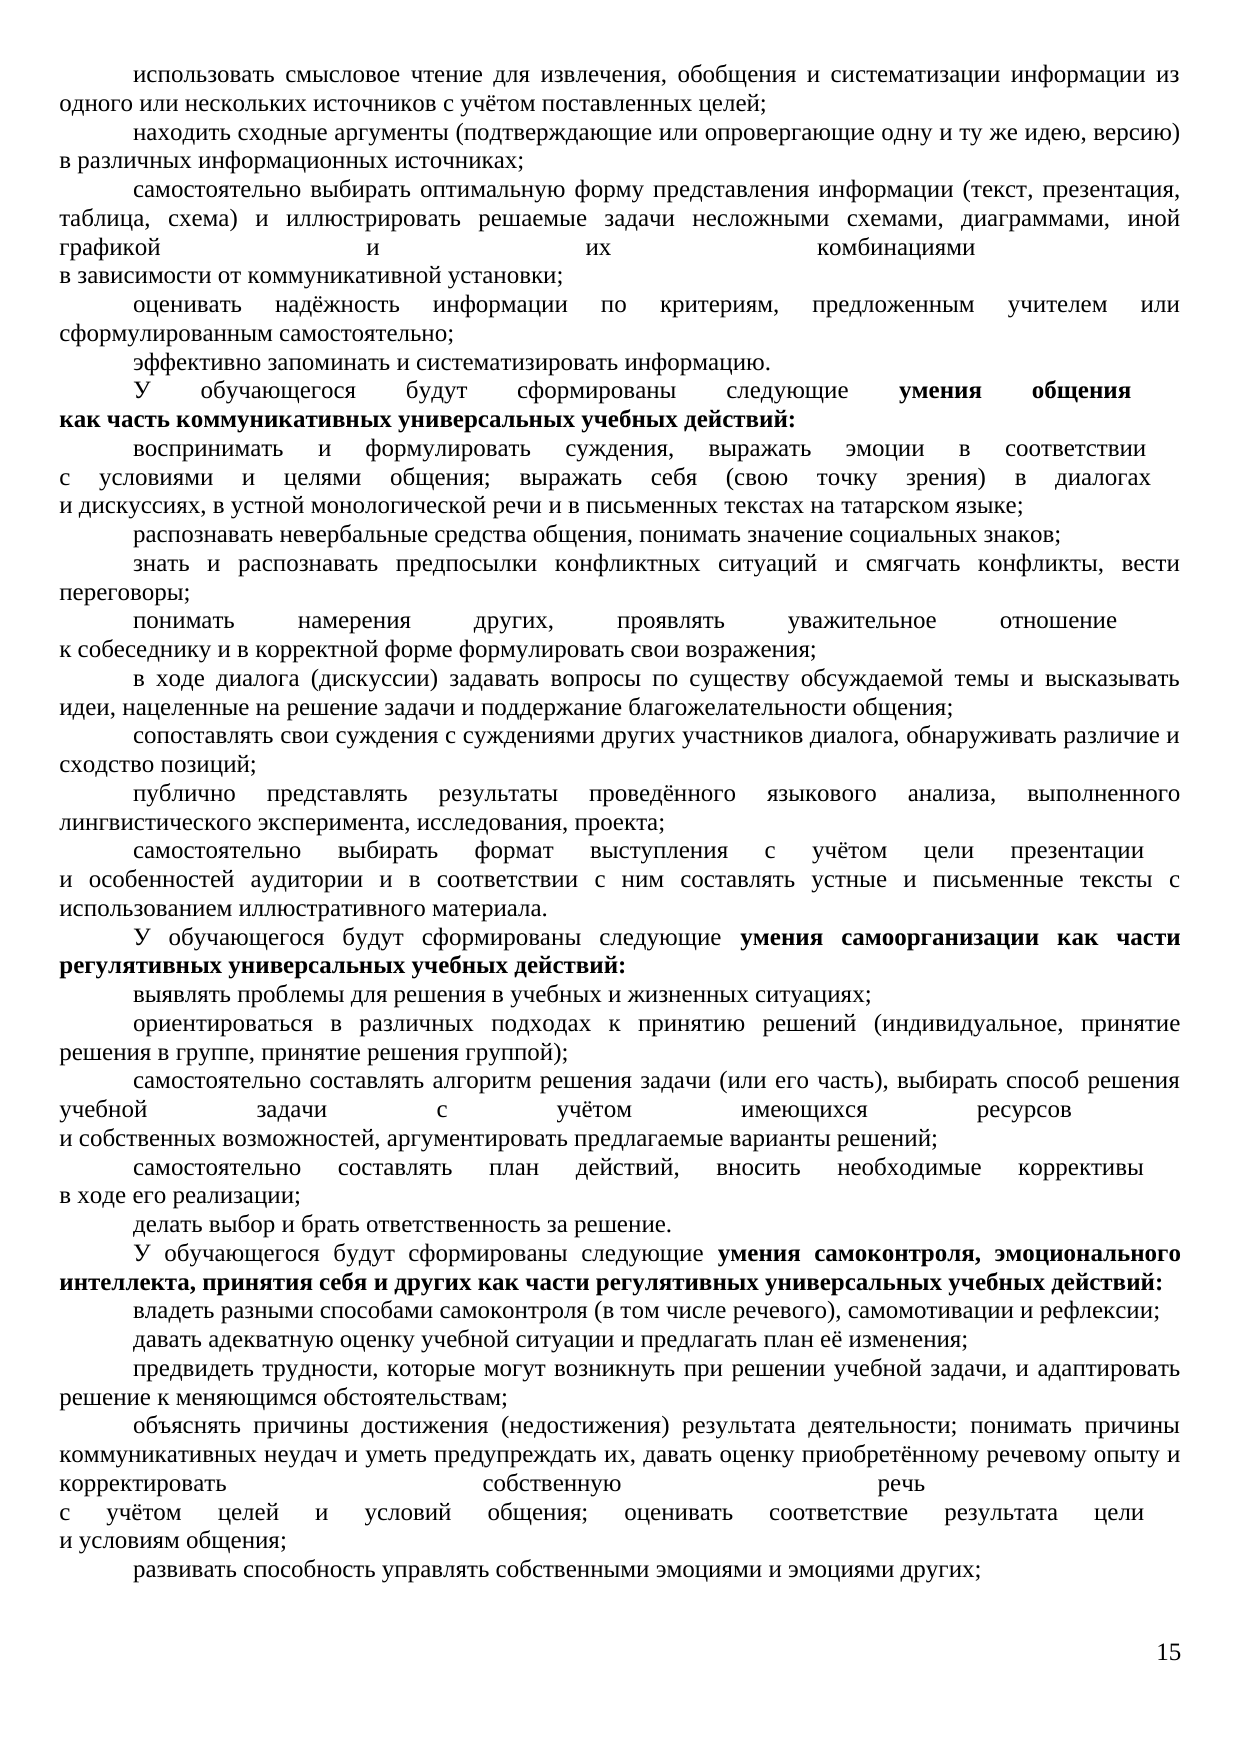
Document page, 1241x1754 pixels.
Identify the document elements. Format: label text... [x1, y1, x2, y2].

text использовать смысловое чтение для извлечения, обобщения и систематизации информации из одного или нескольких источников с учётом поставленных целей; [59, 59, 1181, 117]
text понимать намерения других, проявлять уважительное отношение к собеседнику и в корректной форме формулировать свои возражения; [59, 605, 1181, 663]
text самостоятельно составлять план действий, вносить необходимые коррективы в ходе его реализации; [59, 1152, 1181, 1209]
text сопоставлять свои суждения с суждениями других участников диалога, обнаруживать различие и сходство позиций; [59, 720, 1181, 778]
text эффективно запоминать и систематизировать информацию. [59, 347, 1181, 375]
text самостоятельно выбирать формат выступления с учётом цели презентации и особенностей аудитории и в соответствии с ним составлять устные и письменные тексты с использованием иллюстративного материала. [59, 835, 1181, 922]
text знать и распознавать предпосылки конфликтных ситуаций и смягчать конфликты, вести переговоры; [59, 548, 1181, 605]
text публично представлять результаты проведённого языкового анализа, выполненного лингвистического эксперимента, исследования, проекта; [59, 778, 1181, 835]
text в ходе диалога (дискуссии) задавать вопросы по существу обсуждаемой темы и высказывать идеи, нацеленные на решение задачи и поддержание благожелательности общения; [59, 663, 1181, 720]
text оценивать надёжность информации по критериям, предложенным учителем или сформулированным самостоятельно; [59, 289, 1181, 347]
text объяснять причины достижения (недостижения) результата деятельности; понимать причины коммуникативных неудач и уметь предупреждать их, давать оценку приобретённому речевому опыту и корректировать собственную речь с учётом целей и условий общения; оценивать соответствие результата цели и условиям общения; [59, 1410, 1181, 1554]
text У обучающегося будут сформированы следующие умения самоорганизации как части регулятивных универсальных учебных действий: [59, 922, 1181, 979]
text выявлять проблемы для решения в учебных и жизненных ситуациях; [59, 979, 1181, 1008]
text делать выбор и брать ответственность за решение. [59, 1209, 1181, 1238]
text развивать способность управлять собственными эмоциями и эмоциями других; [59, 1554, 1181, 1583]
text ориентироваться в различных подходах к принятию решений (индивидуальное, принятие решения в группе, принятие решения группой); [59, 1008, 1181, 1065]
text предвидеть трудности, которые могут возникнуть при решении учебной задачи, и адаптировать решение к меняющимся обстоятельствам; [59, 1353, 1181, 1410]
text воспринимать и формулировать суждения, выражать эмоции в соответствии с условиями и целями общения; выражать себя (свою точку зрения) в диалогах и дискуссиях, в устной монологической речи и в письменных текстах на татарском языке; [59, 433, 1181, 519]
text У обучающегося будут сформированы следующие умения общения как часть коммуникативных универсальных учебных действий: [59, 375, 1181, 433]
text У обучающегося будут сформированы следующие умения самоконтроля, эмоционального интеллекта, принятия себя и других как части регулятивных универсальных учебных действий: [59, 1238, 1181, 1295]
text самостоятельно составлять алгоритм решения задачи (или его часть), выбирать способ решения учебной задачи с учётом имеющихся ресурсов и собственных возможностей, аргументировать предлагаемые варианты решений; [59, 1065, 1181, 1152]
text давать адекватную оценку учебной ситуации и предлагать план её изменения; [59, 1324, 1181, 1353]
text распознавать невербальные средства общения, понимать значение социальных знаков; [59, 519, 1181, 548]
text находить сходные аргументы (подтверждающие или опровергающие одну и ту же идею, версию) в различных информационных источниках; [59, 117, 1181, 174]
text владеть разными способами самоконтроля (в том числе речевого), самомотивации и рефлексии; [59, 1295, 1181, 1324]
text самостоятельно выбирать оптимальную форму представления информации (текст, презентация, таблица, схема) и иллюстрировать решаемые задачи несложными схемами, диаграммами, иной графикой и их комбинациями в зависимости от коммуникативной установки; [59, 174, 1181, 289]
